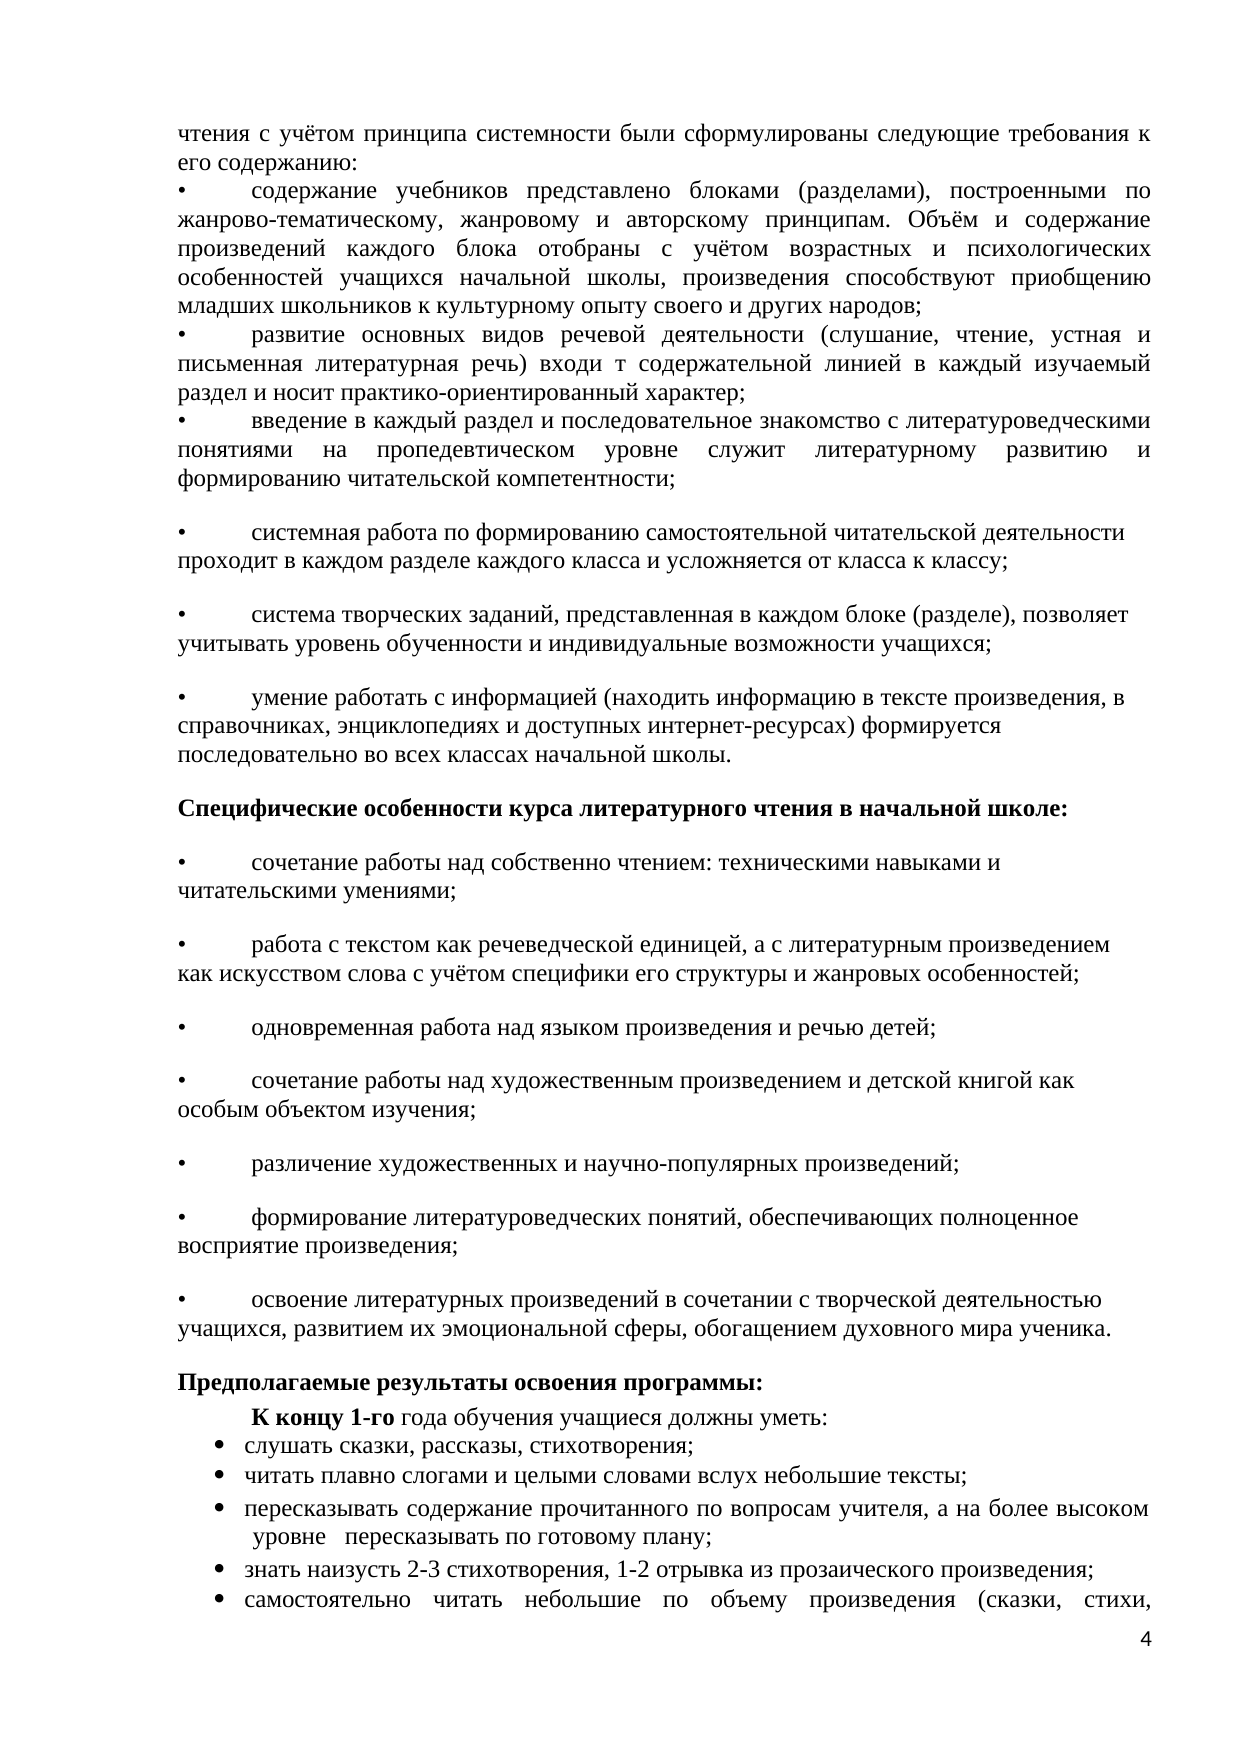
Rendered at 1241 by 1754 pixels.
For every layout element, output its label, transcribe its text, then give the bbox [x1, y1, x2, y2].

text • освоение литературных произведений в сочетании с творческой деятельностью учащихся, развитием их эмоциональной сферы, обогащением духовного мира ученика. [177, 1284, 1152, 1342]
text • система творческих заданий, представленная в каждом блоке (разделе), позволяет учитывать уровень обученности и индивидуальные возможности учащихся; [177, 599, 1152, 657]
text • формирование литературоведческих понятий, обеспечивающих полноценное восприятие произведения; [177, 1202, 1152, 1259]
text • системная работа по формированию самостоятельной читательской деятельности проходит в каждом разделе каждого класса и усложняется от класса к классу; [177, 517, 1152, 574]
text • содержание учебников представлено блоками (разделами), построенными по жанрово-тематическому, жанровому и авторскому принципам. Объём и содержание произведений каждого блока отобраны с учётом возрастных и психологических особенностей учащихся начальной школы, произведения способствуют приобщению младших школьников к культурному опыту своего и других народов; [177, 176, 1152, 319]
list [215, 1584, 1152, 1613]
text • сочетание работы над художественным произведением и детской книгой как особым объектом изучения; [177, 1066, 1152, 1123]
list знать наизусть 2-3 стихотворения, 1-2 отрывка из прозаического произведения; [215, 1554, 1149, 1582]
list читать плавно слогами и целыми словами вслух небольшие тексты; [215, 1460, 1149, 1489]
text • сочетание работы над собственно чтением: техническими навыками и читательскими умениями; [177, 847, 1152, 904]
text К концу 1-го года обучения учащиеся должны уметь: [215, 1402, 1120, 1431]
text Предполагаемые результаты освоения программы: [177, 1367, 1152, 1396]
text • введение в каждый раздел и последовательное знакомство с литературоведческими понятиями на пропедевтическом уровне служит литературному развитию и формированию читательской компетентности; [177, 406, 1152, 492]
list пересказывать содержание прочитанного по вопросам учителя, а на более высоком уровне пересказывать по готовому плану; [215, 1493, 1150, 1550]
text • умение работать с информацией (находить информацию в тексте произведения, в справочниках, энциклопедиях и доступных интернет-ресурсах) формируется последовательно во всех классах начальной школы. [177, 682, 1152, 768]
text • одновременная работа над языком произведения и речью детей; [177, 1012, 1152, 1041]
text • различение художественных и научно-популярных произведений; [177, 1148, 1152, 1177]
text • развитие основных видов речевой деятельности (слушание, чтение, устная и письменная литературная речь) входи т содержательной линией в каждый изучаемый раздел и носит практико-ориентированный характер; [177, 319, 1152, 406]
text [177, 118, 1152, 176]
text • работа с текстом как речеведческой единицей, а с литературным произведением как искусством слова с учётом специфики его структуры и жанровых особенностей; [177, 929, 1152, 987]
list слушать сказки, рассказы, стихотворения; [215, 1431, 1152, 1459]
text Специфические особенности курса литературного чтения в начальной школе: [177, 793, 1152, 822]
